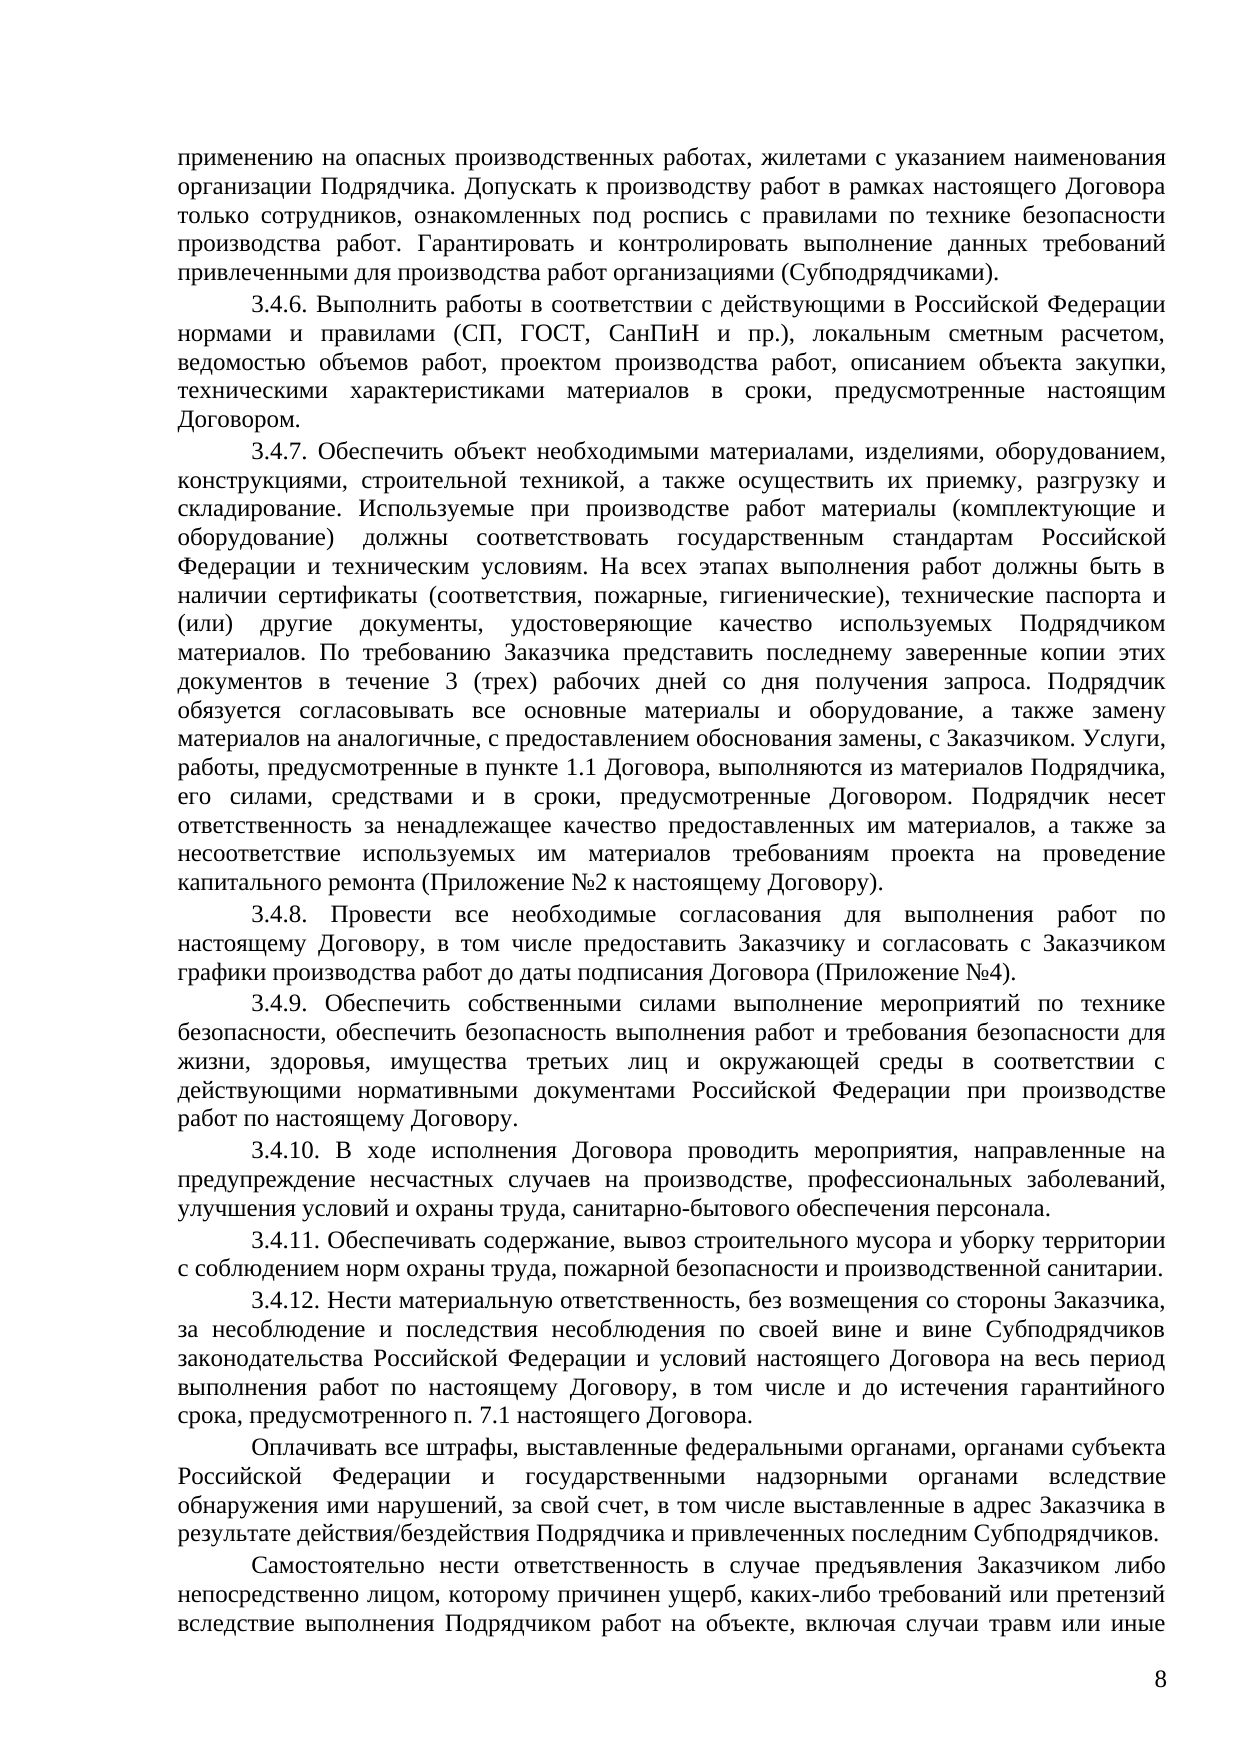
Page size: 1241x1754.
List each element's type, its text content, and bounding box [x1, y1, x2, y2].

text 3.4.12. Нести материальную ответственность, без возмещения со стороны Заказчика, за несоблюдение и последствия несоблюдения по своей вине и вине Субподрядчиков законодательства Российской Федерации и условий настоящего Договора на весь период выполнения работ по настоящему Договору, в том числе и до истечения гарантийного срока, предусмотренного п. 7.1 настоящего Договора. [177, 1285, 1167, 1429]
text 3.4.7. Обеспечить объект необходимыми материалами, изделиями, оборудованием, конструкциями, строительной техникой, а также осуществить их приемку, разгрузку и складирование. Используемые при производстве работ материалы (комплектующие и оборудование) должны соответствовать государственным стандартам Российской Федерации и техническим условиям. На всех этапах выполнения работ должны быть в наличии сертификаты (соответствия, пожарные, гигиенические), технические паспорта и (или) другие документы, удостоверяющие качество используемых Подрядчиком материалов. По требованию Заказчика представить последнему заверенные копии этих документов в течение 3 (трех) рабочих дней со дня получения запроса. Подрядчик обязуется согласовывать все основные материалы и оборудование, а также замену материалов на аналогичные, с предоставлением обоснования замены, с Заказчиком. Услуги, работы, предусмотренные в пункте 1.1 Договора, выполняются из материалов Подрядчика, его силами, средствами и в сроки, предусмотренные Договором. Подрядчик несет ответственность за ненадлежащее качество предоставленных им материалов, а также за несоответствие используемых им материалов требованиям проекта на проведение капитального ремонта (Приложение №2 к настоящему Договору). [177, 436, 1167, 896]
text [177, 142, 1167, 286]
text 3.4.6. Выполнить работы в соответствии с действующими в Российской Федерации нормами и правилами (СП, ГОСТ, СанПиН и пр.), локальным сметным расчетом, ведомостью объемов работ, проектом производства работ, описанием объекта закупки, техническими характеристиками материалов в сроки, предусмотренные настоящим Договором. [177, 289, 1167, 433]
text Оплачивать все штрафы, выставленные федеральными органами, органами субъекта Российской Федерации и государственными надзорными органами вследствие обнаружения ими нарушений, за свой счет, в том числе выставленные в адрес Заказчика в результате действия/бездействия Подрядчика и привлеченных последним Субподрядчиков. [177, 1432, 1167, 1547]
text 3.4.8. Провести все необходимые согласования для выполнения работ по настоящему Договору, в том числе предоставить Заказчику и согласовать с Заказчиком графики производства работ до даты подписания Договора (Приложение №4). [177, 899, 1167, 985]
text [177, 1550, 1167, 1637]
text 3.4.9. Обеспечить собственными силами выполнение мероприятий по технике безопасности, обеспечить безопасность выполнения работ и требования безопасности для жизни, здоровья, имущества третьих лиц и окружающей среды в соответствии с действующими нормативными документами Российской Федерации при производстве работ по настоящему Договору. [177, 988, 1167, 1132]
text 3.4.10. В ходе исполнения Договора проводить мероприятия, направленные на предупреждение несчастных случаев на производстве, профессиональных заболеваний, улучшения условий и охраны труда, санитарно-бытового обеспечения персонала. [177, 1135, 1167, 1222]
text 3.4.11. Обеспечивать содержание, вывоз строительного мусора и уборку территории с соблюдением норм охраны труда, пожарной безопасности и производственной санитарии. [177, 1225, 1167, 1282]
